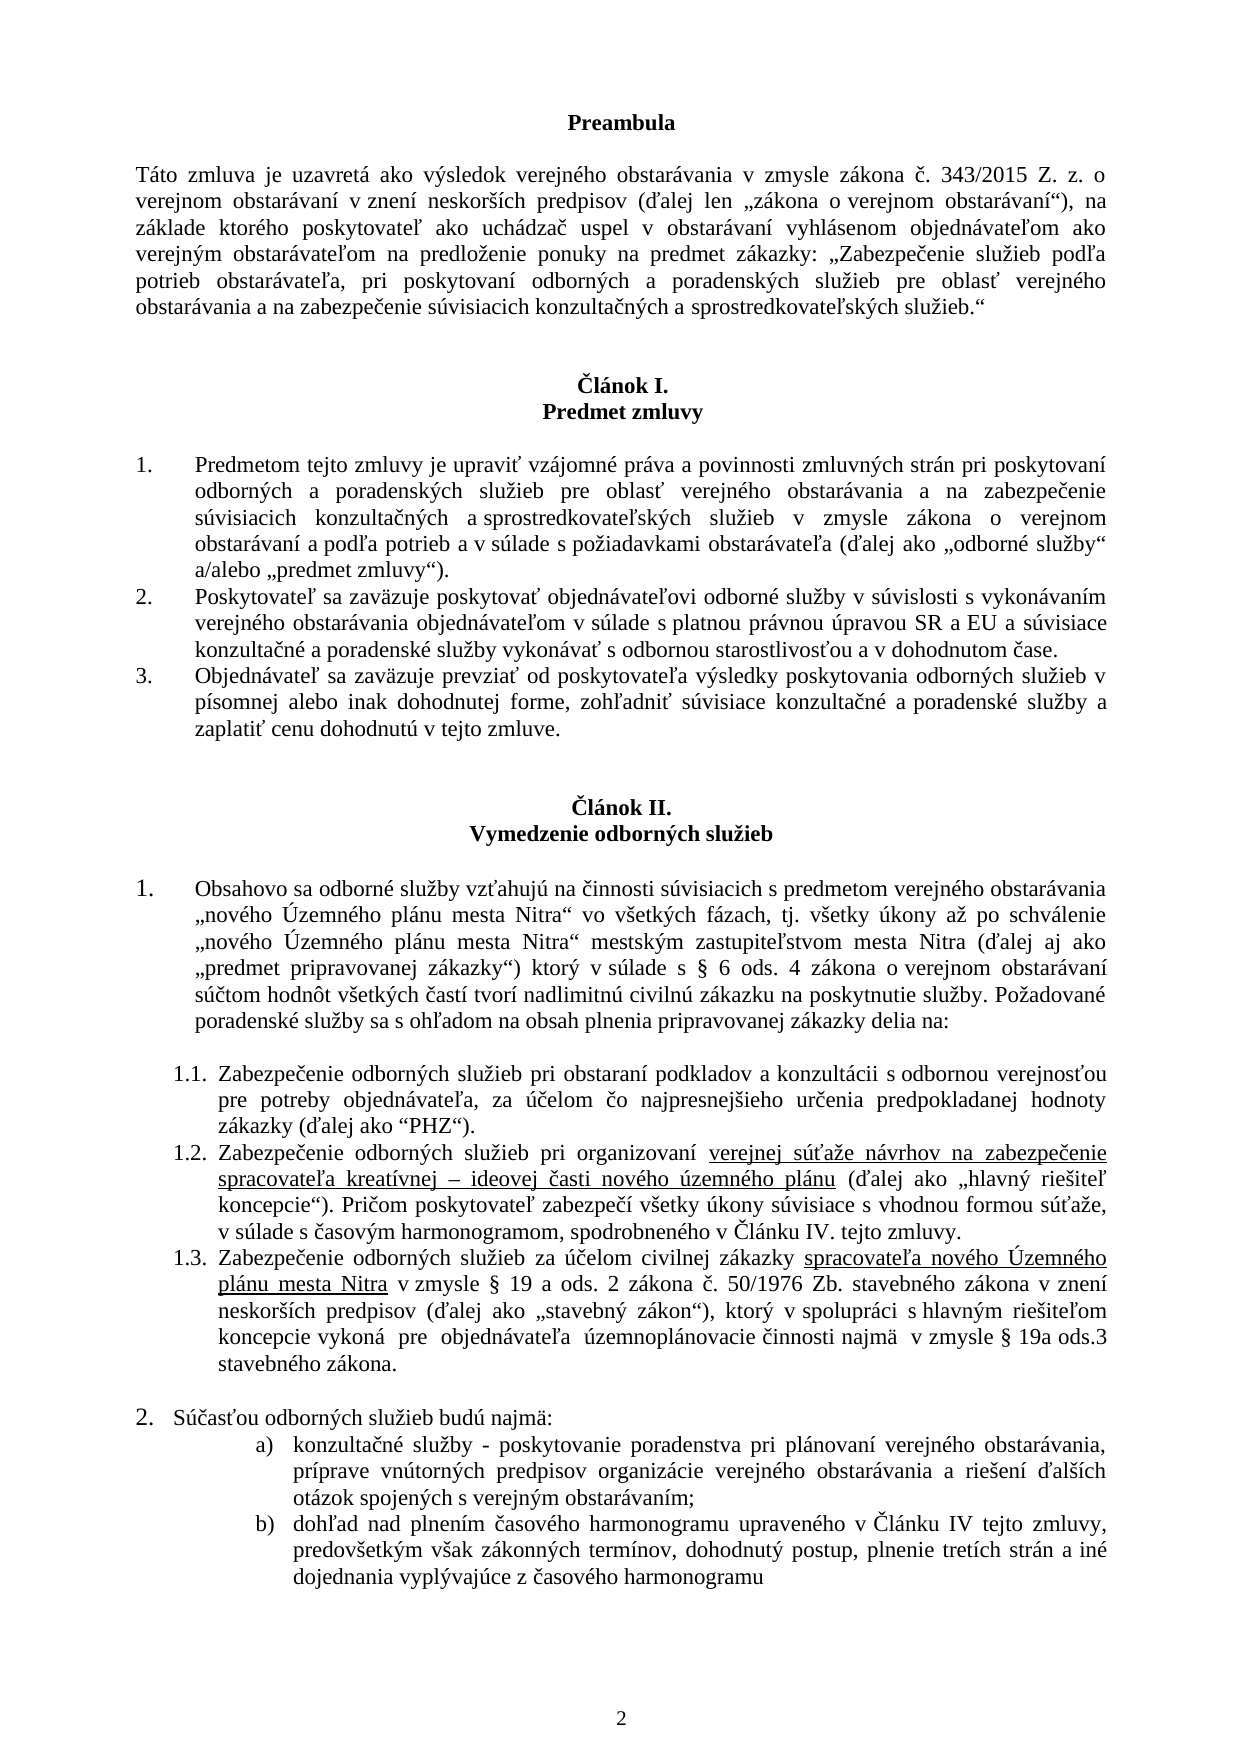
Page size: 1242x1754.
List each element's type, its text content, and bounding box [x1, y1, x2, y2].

text Preambula [135, 108, 1107, 135]
text Článok I. [135, 372, 1110, 398]
list Poskytovateľ sa zaväzuje poskytovať objednávateľovi odborné služby v súvislosti s vykonávaním verejného obstarávania objednávateľom v súlade s platnou právnou úpravou SR a EU a súvisiace konzultačné a poradenské služby vykonávať s odbornou starostlivosťou a v dohodnutom čase. [135, 583, 1107, 662]
list Zabezpečenie odborných služieb pri obstaraní podkladov a konzultácii s odbornou verejnosťou pre potreby objednávateľa, za účelom čo najpresnejšieho určenia predpokladanej hodnoty zákazky (ďalej ako “PHZ“). [173, 1060, 1107, 1139]
list Obsahovo sa odborné služby vzťahujú na činnosti súvisiacich s predmetom verejného obstarávania „nového Územného plánu mesta Nitra“ vo všetkých fázach, tj. všetky úkony až po schválenie „nového Územného plánu mesta Nitra“ mestským zastupiteľstvom mesta Nitra (ďalej aj ako „predmet pripravovanej zákazky“) ktorý v súlade s § 6 ods. 4 zákona o verejnom obstarávaní súčtom hodnôt všetkých častí tvorí nadlimitnú civilnú zákazku na poskytnutie služby. Požadované poradenské služby sa s ohľadom na obsah plnenia pripravovanej zákazky delia na: [135, 873, 1107, 1033]
list dohľad nad plnením časového harmonogramu upraveného v Článku IV tejto zmluvy, predovšetkým však zákonných termínov, dohodnutý postup, plnenie tretích strán a iné dojednania vyplývajúce z časového harmonogramu [255, 1510, 1107, 1589]
list konzultačné služby - poskytovanie poradenstva pri plánovaní verejného obstarávania, príprave vnútorných predpisov organizácie verejného obstarávania a riešení ďalších otázok spojených s verejným obstarávaním; [255, 1431, 1107, 1510]
text Predmet zmluvy [135, 398, 1110, 425]
text Článok II. [135, 794, 1107, 820]
list Predmetom tejto zmluvy je upraviť vzájomné práva a povinnosti zmluvných strán pri poskytovaní odborných a poradenských služieb pre oblasť verejného obstarávania a na zabezpečenie súvisiacich konzultačných a sprostredkovateľských služieb v zmysle zákona o verejnom obstarávaní a podľa potrieb a v súlade s požiadavkami obstarávateľa (ďalej ako „odborné služby“ a/alebo „predmet zmluvy“). [135, 451, 1107, 583]
list Súčasťou odborných služieb budú najmä: [135, 1402, 1107, 1431]
list Objednávateľ sa zaväzuje prevziať od poskytovateľa výsledky poskytovania odborných služieb v písomnej alebo inak dohodnutej forme, zohľadniť súvisiace konzultačné a poradenské služby a zaplatiť cenu dohodnutú v tejto zmluve. [135, 662, 1107, 741]
list Zabezpečenie odborných služieb za účelom civilnej zákazky spracovateľa nového Územného plánu mesta Nitra v zmysle § 19 a ods. 2 zákona č. 50/1976 Zb. stavebného zákona v znení neskorších predpisov (ďalej ako „stavebný zákon“), ktorý v spolupráci s hlavným riešiteľom koncepcie vykoná pre objednávateľa územnoplánovacie činnosti najmä v zmysle § 19a ods.3 stavebného zákona. [173, 1244, 1107, 1376]
text Táto zmluva je uzavretá ako výsledok verejného obstarávania v zmysle zákona č. 343/2015 Z. z. o verejnom obstarávaní v znení neskorších predpisov (ďalej len „zákona o verejnom obstarávaní“), na základe ktorého poskytovateľ ako uchádzač uspel v obstarávaní vyhlásenom objednávateľom ako verejným obstarávateľom na predloženie ponuky na predmet zákazky: „Zabezpečenie služieb podľa potrieb obstarávateľa, pri poskytovaní odborných a poradenských služieb pre oblasť verejného obstarávania a na zabezpečenie súvisiacich konzultačných a sprostredkovateľských služieb.“ [135, 161, 1107, 319]
list Zabezpečenie odborných služieb pri organizovaní verejnej súťaže návrhov na zabezpečenie spracovateľa kreatívnej – ideovej časti nového územného plánu (ďalej ako „hlavný riešiteľ koncepcie“). Pričom poskytovateľ zabezpečí všetky úkony súvisiace s vhodnou formou súťaže, v súlade s časovým harmonogramom, spodrobneného v Článku IV. tejto zmluvy. [173, 1139, 1107, 1244]
text Vymedzenie odborných služieb [135, 820, 1107, 846]
